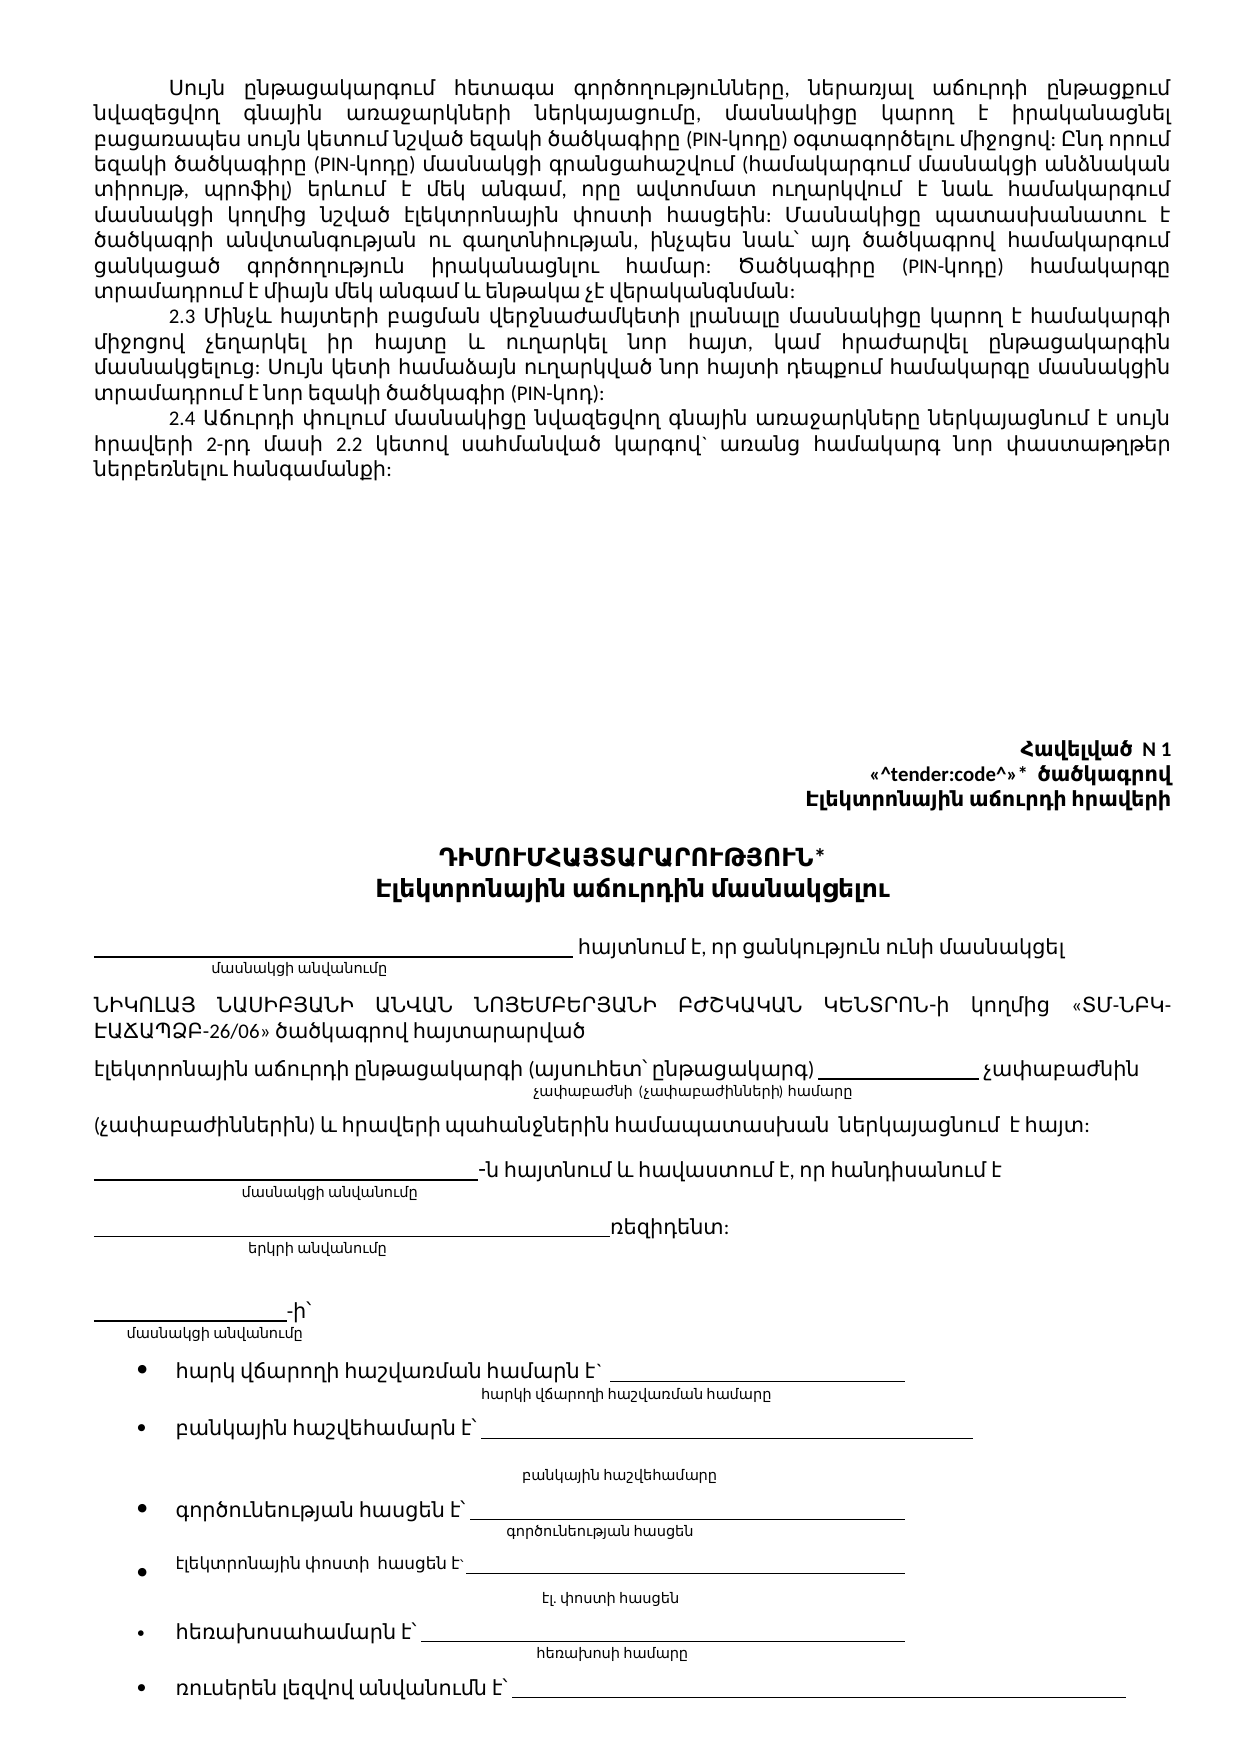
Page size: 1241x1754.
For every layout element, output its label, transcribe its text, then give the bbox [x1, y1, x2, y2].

text Էլեկտրոնային աճուրդի հրավերի [94, 787, 1171, 812]
text գործունեության հասցեն [94, 1523, 1171, 1553]
text -ի՝ [94, 1299, 1171, 1324]
text մասնակցի անվանումը [94, 1183, 1171, 1214]
text ԴԻՄՈՒՄՀԱՅՏԱՐԱՐՈՒԹՅՈՒՆ* [94, 843, 1171, 873]
list ռուսերեն լեզվով անվանումն է՝ [138, 1675, 1171, 1701]
list բանկային հաշվեհամարն է՝ [138, 1416, 1171, 1466]
text 2.4 Աճուրդի փուլում մասնակիցը նվազեցվող գնային առաջարկները ներկայացնում է սույն հրավերի 2-րդ մասի 2.2 կետով սահմանված կարգով` առանց համակարգ նոր փաստաթղթեր ներբեռնելու հանգամանքի: [94, 405, 1171, 482]
text «^tender:code^»* ծածկագրով [94, 761, 1171, 787]
text (չափաբաժիններին) և հրավերի պահանջներին համապատասխան ներկայացնում է հայտ: [94, 1112, 1171, 1138]
text Սույն ընթացակարգում հետագա գործողությունները, ներառյալ աճուրդի ընթացքում նվազեցվող գնային առաջարկների ներկայացումը, մասնակիցը կարող է իրականացնել բացառապես սույն կետում նշված եզակի ծածկագիրը (PIN-կոդը) օգտագործելու միջոցով: Ընդ որում եզակի ծածկագիրը (PIN-կոդը) մասնակցի գրանցահաշվում (համակարգում մասնակցի անձնական տիրույթ, պրոֆիլ) երևում է մեկ անգամ, որը ավտոմատ ուղարկվում է նաև համակարգում մասնակցի կողմից նշված էլեկտրոնային փոստի հասցեին: Մասնակիցը պատասխանատու է ծածկագրի անվտանգության ու գաղտնիության, ինչպես նաև՝ այդ ծածկագրով համակարգում ցանկացած գործողություն իրականացնլու համար: Ծածկագիրը (PIN-կոդը) համակարգը տրամադրում է միայն մեկ անգամ և ենթակա չէ վերականգնման: [94, 75, 1171, 304]
text մասնակցի անվանումը [94, 1324, 1171, 1354]
text հարկի վճարողի հաշվառման համարը [94, 1385, 1171, 1416]
list հարկ վճարողի հաշվառման համարն է` [138, 1354, 1171, 1385]
text էլեկտրոնային աճուրդի ընթացակարգի (այսուհետ՝ ընթացակարգ) չափաբաժնին [94, 1056, 1171, 1082]
text չափաբաժնի (չափաբաժինների) համարը [94, 1082, 1171, 1112]
text էլ. փոստի հասցեն [94, 1589, 1171, 1619]
text Հավելված N 1 [94, 736, 1171, 761]
subtitle Էլեկտրոնային աճուրդին մասնակցելու [94, 873, 1171, 904]
text -ն հայտնում և հավաստում է, որ հանդիսանում է [94, 1153, 1171, 1183]
list գործունեության հասցեն է՝ [138, 1497, 1171, 1523]
list հեռախոսահամարն է՝ [138, 1619, 1171, 1645]
text ՆԻԿՈԼԱՅ ՆԱՍԻԲՅԱՆԻ ԱՆՎԱՆ ՆՈՅԵՄԲԵՐՅԱՆԻ ԲԺՇԿԱԿԱՆ ԿԵՆՏՐՈՆ-ի կողմից «ՏՄ-ՆԲԿ-ԷԱՃԱՊՁԲ-26/06» ծածկագրով հայտարարված [94, 990, 1171, 1043]
list էլեկտրոնային փոստի հասցեն է՝ [138, 1553, 1171, 1589]
text հեռախոսի համարը [462, 1645, 1171, 1675]
text երկրի անվանումը [94, 1239, 1171, 1270]
text հայտնում է, որ ցանկություն ունի մասնակցել [94, 934, 1171, 959]
text մասնակցի անվանումը [94, 959, 1171, 990]
text ռեզիդենտ: [94, 1214, 1171, 1239]
text բանկային հաշվեհամարը [94, 1466, 1171, 1497]
text 2.3 Մինչև հայտերի բացման վերջնաժամկետի լրանալը մասնակիցը կարող է համակարգի միջոցով չեղարկել իր հայտը և ուղարկել նոր հայտ, կամ հրաժարվել ընթացակարգին մասնակցելուց: Սույն կետի համաձայն ուղարկված նոր հայտի դեպքում համակարգը մասնակցին տրամադրում է նոր եզակի ծածկագիր (PIN-կոդ): [94, 304, 1171, 405]
